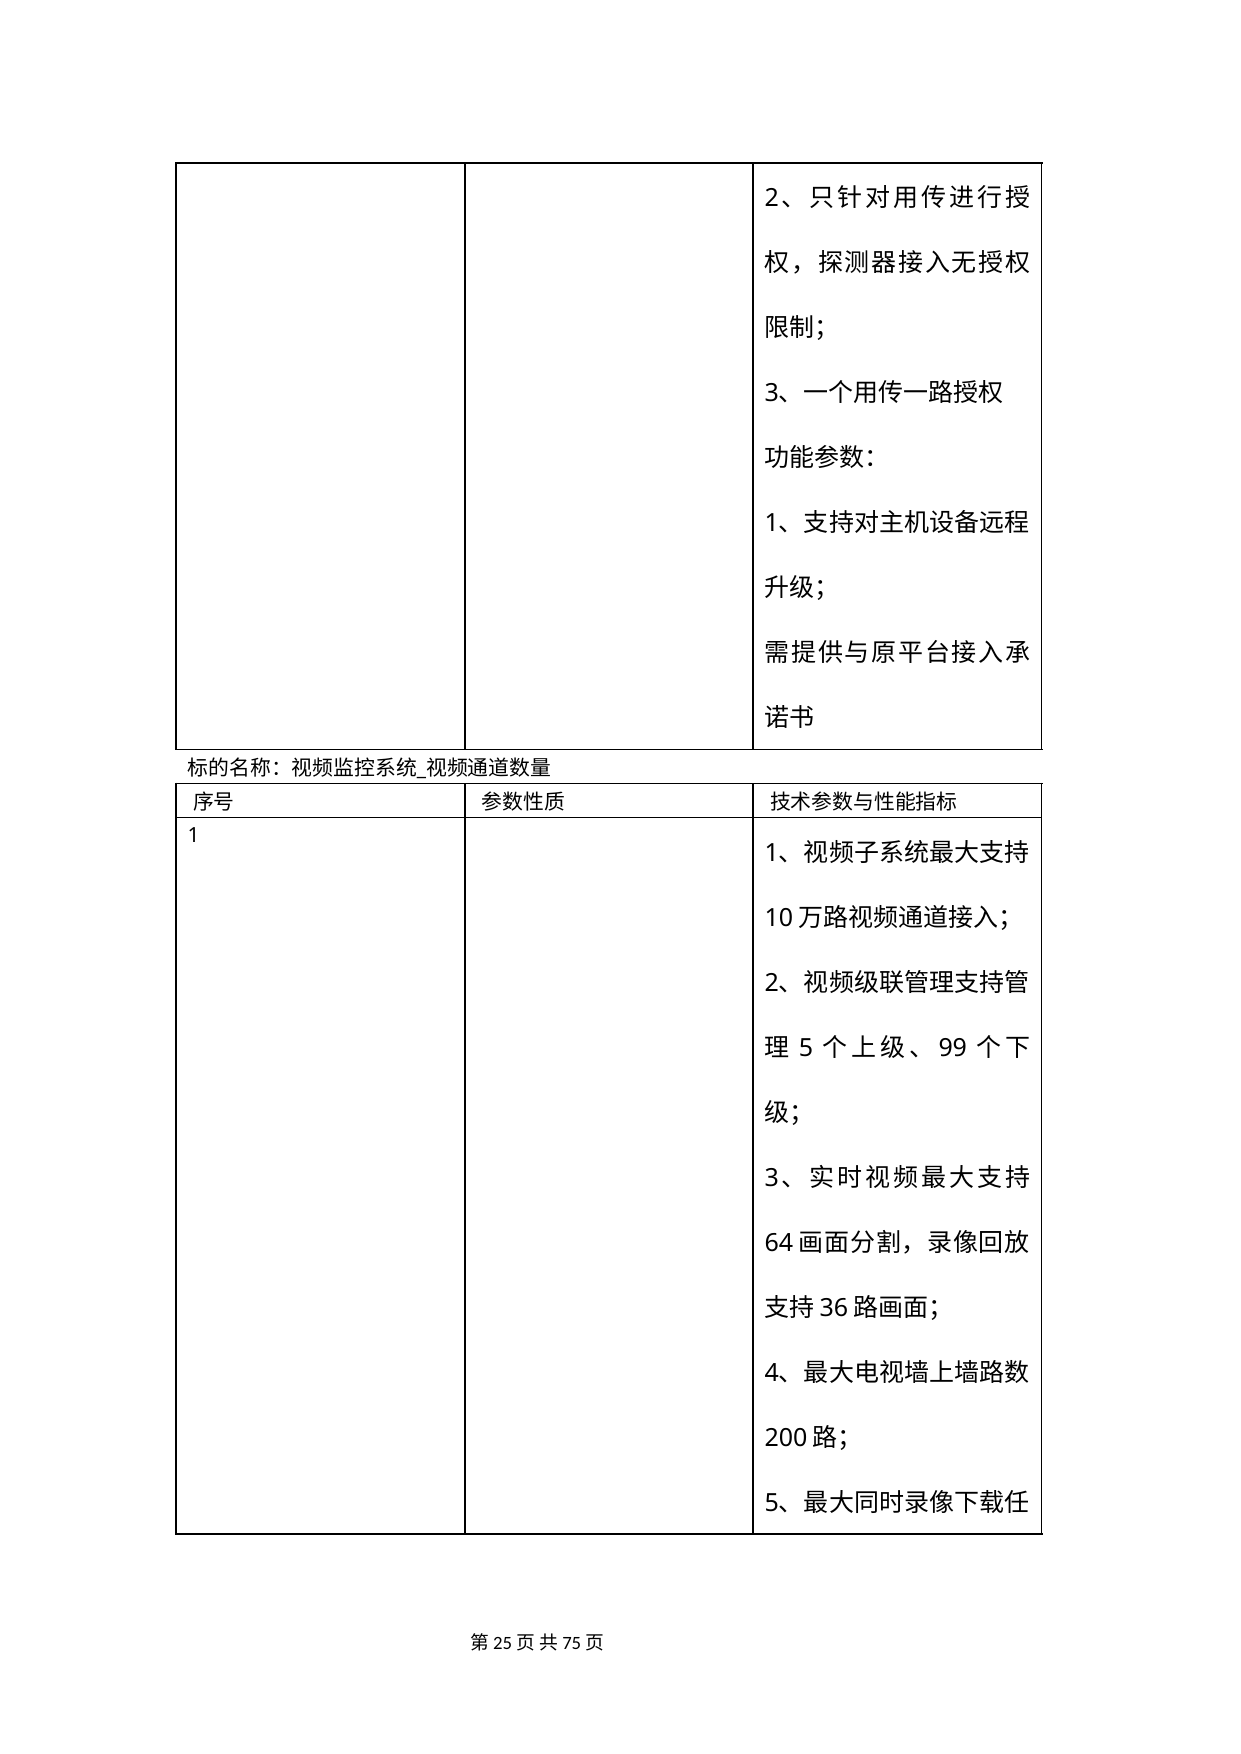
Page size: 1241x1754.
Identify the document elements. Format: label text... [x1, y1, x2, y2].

table_header 序号 [177, 784, 464, 817]
text 标的名称：视频监控系统_视频通道数量 [187, 750, 1053, 783]
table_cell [754, 818, 1041, 1533]
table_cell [754, 164, 1041, 748]
table_cell 1 [177, 164, 464, 748]
table_cell 1 [177, 818, 464, 1533]
table_cell [466, 818, 752, 1533]
table_cell [466, 164, 752, 748]
table_header 技术参数与性能指标 [754, 784, 1041, 817]
table_header 参数性质 [466, 784, 752, 817]
